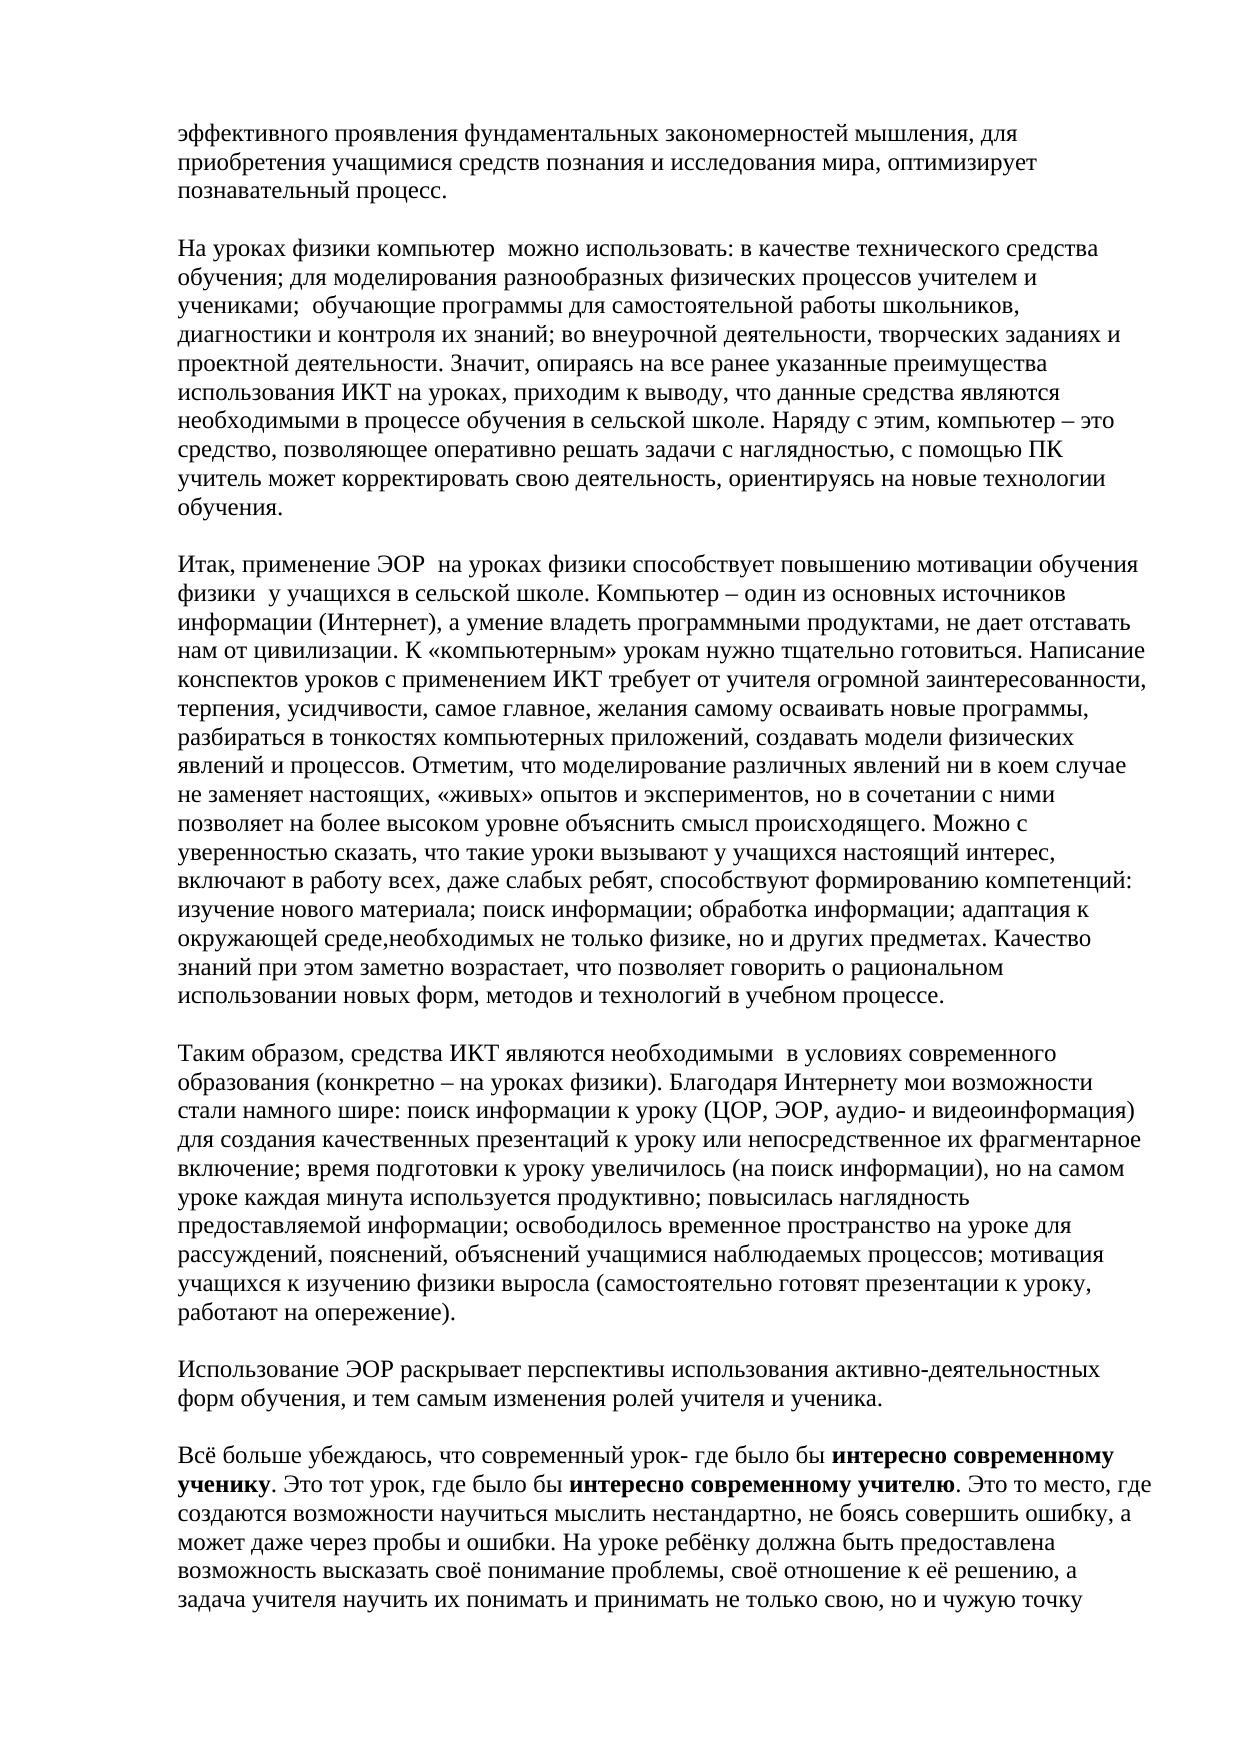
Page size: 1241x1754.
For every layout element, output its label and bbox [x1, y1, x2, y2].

text [177, 118, 1152, 1613]
